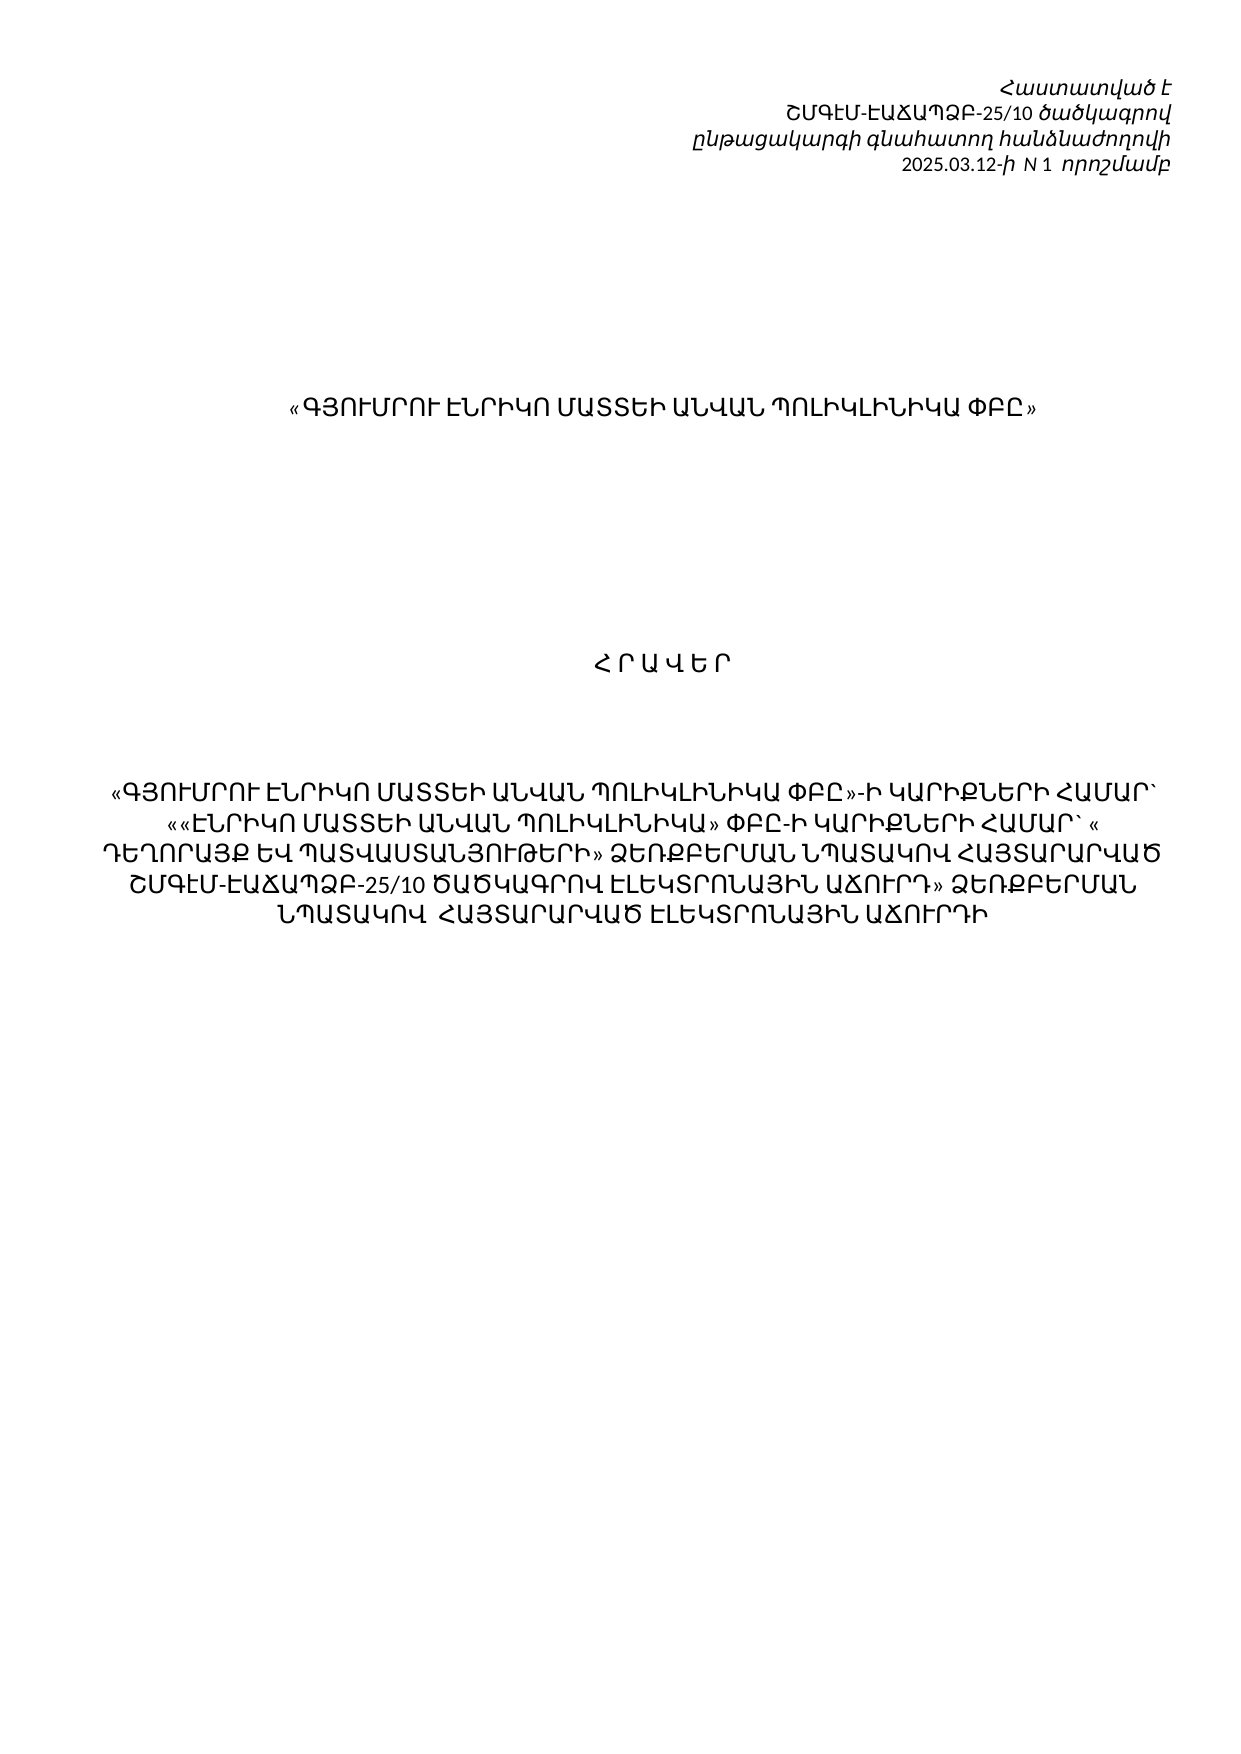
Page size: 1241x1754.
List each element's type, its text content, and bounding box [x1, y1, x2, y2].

text Հաստատված է [94, 75, 1171, 100]
text Հ Ր Ա Վ Ե Ր [94, 648, 1172, 679]
text «ԳՅՈՒՄՐՈՒ ԷՆՐԻԿՈ ՄԱՏՏԵԻ ԱՆՎԱՆ ՊՈԼԻԿԼԻՆԻԿԱ ՓԲԸ»-Ի ԿԱՐԻՔՆԵՐԻ ՀԱՄԱՐ` ««ԷՆՐԻԿՈ ՄԱՏՏԵԻ ԱՆՎԱՆ ՊՈԼԻԿԼԻՆԻԿԱ» ՓԲԸ-Ի ԿԱՐԻՔՆԵՐԻ ՀԱՄԱՐ` « ԴԵՂՈՐԱՅՔ ԵՎ ՊԱՏՎԱՍՏԱՆՅՈՒԹԵՐԻ» ՁԵՌՔԲԵՐՄԱՆ ՆՊԱՏԱԿՈՎ ՀԱՅՏԱՐԱՐՎԱԾ ՇՄԳէՄ-ԷԱՃԱՊՁԲ-25/10 ԾԱԾԿԱԳՐՈՎ ԷԼԵԿՏՐՈՆԱՅԻՆ ԱՃՈՒՐԴ» ՁԵՌՔԲԵՐՄԱՆ ՆՊԱՏԱԿՈՎ ՀԱՅՏԱՐԱՐՎԱԾ ԷԼԵԿՏՐՈՆԱՅԻՆ ԱՃՈՒՐԴԻ [94, 777, 1172, 930]
text ընթացակարգի գնահատող հանձնաժողովի [94, 126, 1171, 151]
text « ԳՅՈՒՄՐՈՒ ԷՆՐԻԿՈ ՄԱՏՏԵԻ ԱՆՎԱՆ ՊՈԼԻԿԼԻՆԻԿԱ ՓԲԸ» [94, 392, 1172, 422]
text ՇՄԳէՄ-ԷԱՃԱՊՁԲ-25/10 ծածկագրով [94, 100, 1171, 126]
text 2025.03.12 -ի N 1 որոշմամբ [94, 151, 1171, 177]
